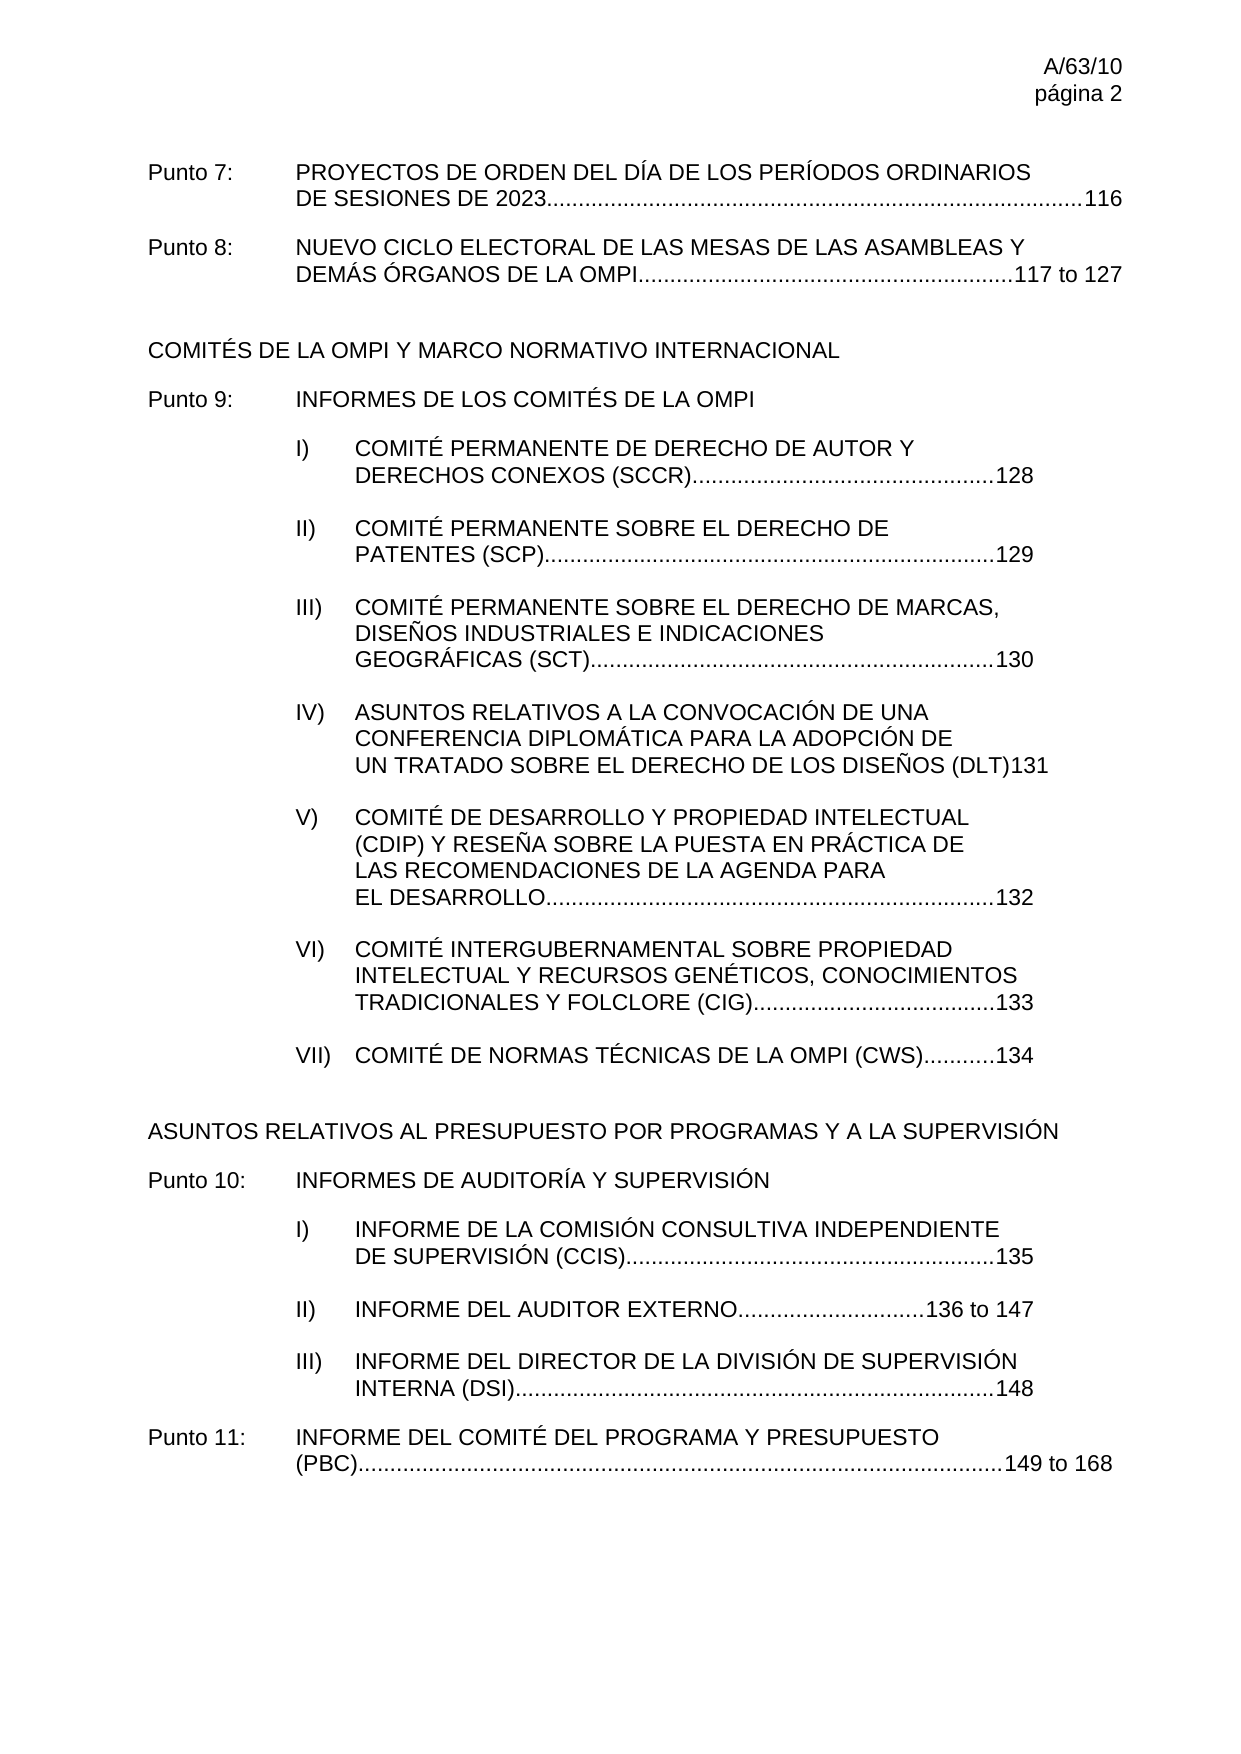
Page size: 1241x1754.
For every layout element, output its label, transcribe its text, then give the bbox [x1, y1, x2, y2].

subtitle Comité Permanente de Derecho de Autor y Derechos Conexos (SCCR) 128 [295, 435, 1122, 488]
subtitle Informe del director de la División de Supervisión Interna (DSI) 148 [295, 1348, 1122, 1401]
text Punto 10: INFORMES DE AUDITORÍA Y SUPERVISIÓN [148, 1167, 1122, 1193]
subtitle COMITÉS DE LA OMPI Y MARCO NORMATIVO INTERNACIONAL [148, 337, 1122, 363]
subtitle COMITÉ DE DESARROLLO Y PROPIEDAD INTELECTUAL (CDIP) Y RESEÑA SOBRE LA PUESTA EN PRÁCTICA DE LAS RECOMENDACIONES DE LA AGENDA PARA EL DESARROLLO 132 [295, 804, 1122, 910]
subtitle COMITÉ INTERGUBERNAMENTAL SOBRE PROPIEDAD INTELECTUAL Y RECURSOS GENÉTICOS, CONOCIMIENTOS TRADICIONALES Y FOLCLORE (CIG) 133 [295, 936, 1122, 1015]
subtitle Informe de la Comisión Consultiva Independiente de Supervisión (CCIS) 135 [295, 1216, 1122, 1269]
subtitle Comité Permanente sobre el Derecho de Patentes (SCP) 129 [295, 514, 1122, 567]
subtitle Punto 9: INFORMES DE LOS COMITÉS DE LA OMPI [148, 386, 1122, 412]
subtitle Informe del auditor externo 136 to 147 [295, 1296, 1122, 1322]
text Punto 8: NUEVO CICLO ELECTORAL DE LAS MESAS DE LAS ASAMBLEAS Y DEMÁS ÓRGANOS DE LA OMPI 117 to 127 [148, 234, 1122, 287]
text Punto 7: PROYECTOS DE ORDEN DEL DÍA DE LOS PERÍODOS ORDINARIOS DE SESIONES DE 2023 116 [148, 158, 1122, 211]
text Punto 11: INFORME DEL COMITÉ DEL PROGRAMA Y PRESUPUESTO (PBC) 149 to 168 [148, 1424, 1122, 1477]
subtitle COMITÉ DE NORMAS TÉCNICAS DE LA OMPI (CWS) 134 [295, 1042, 1122, 1068]
subtitle ASUNTOS RELATIVOS A LA CONVOCACIÓN DE UNA CONFERENCIA DIPLOMÁTICA PARA LA ADOPCIÓN DE UN TRATADO SOBRE EL DERECHO DE LOS DISEÑOS (DLT) 131 [295, 699, 1122, 778]
subtitle COMITÉ PERMANENTE SOBRE EL DERECHO DE MARCAS, DISEÑOS INDUSTRIALES E INDICACIONES GEOGRÁFICAS (SCT) 130 [295, 593, 1122, 673]
subtitle ASUNTOS RELATIVOS AL PRESUPUESTO POR PROGRAMAS Y A LA SUPERVISIÓN [148, 1118, 1122, 1144]
